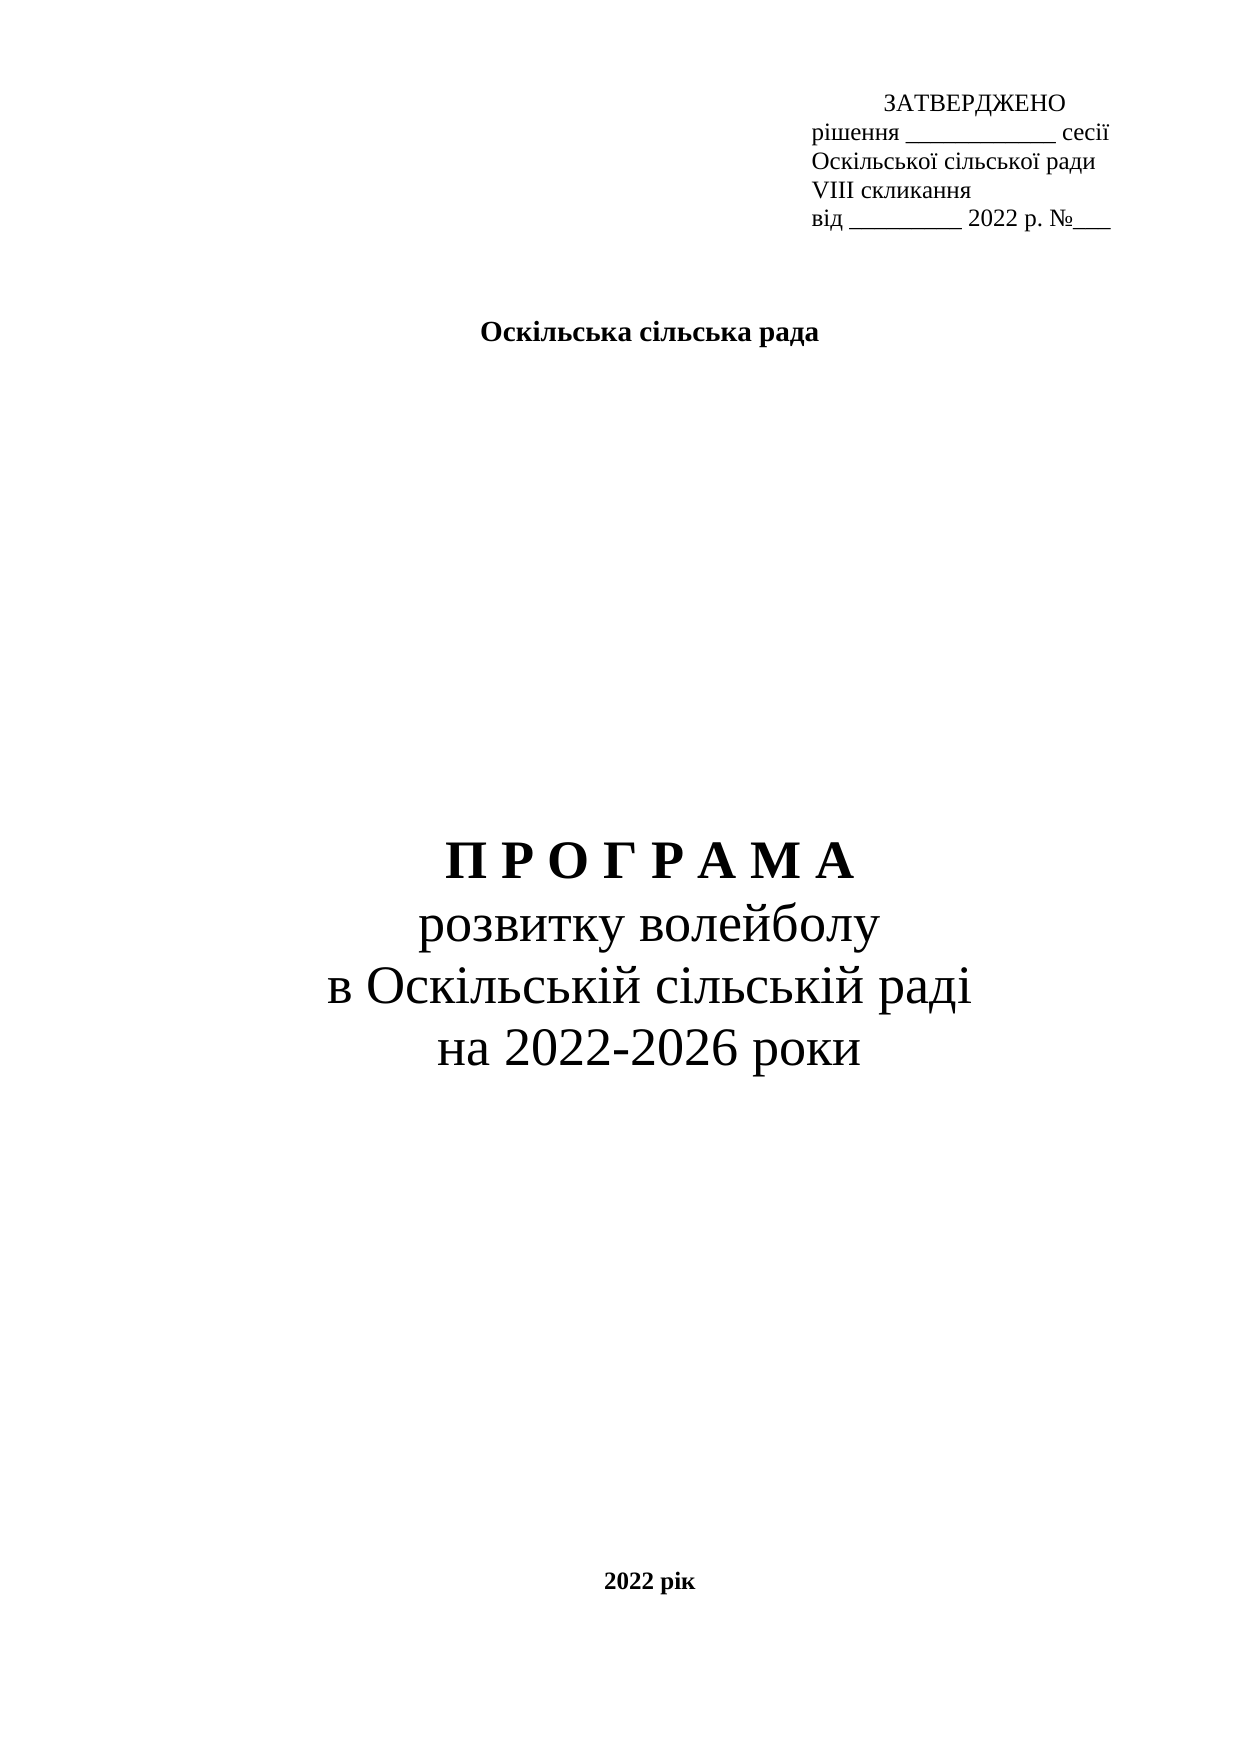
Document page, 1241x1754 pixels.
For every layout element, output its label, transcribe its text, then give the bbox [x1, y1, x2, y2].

text ЗАТВЕРДЖЕНО [148, 88, 1152, 117]
text Оскільська сільська рада [148, 314, 1152, 347]
text 2022 рік [148, 1566, 1152, 1595]
text розвитку волейболу [148, 890, 1152, 953]
text рішення ____________ сесії [148, 117, 1152, 146]
text VIII скликання [148, 175, 1152, 203]
text від _________ 2022 р. №___ [148, 203, 1152, 232]
text П Р О Г Р А М А [148, 828, 1152, 890]
text на 2022-2026 роки [148, 1015, 1152, 1077]
text в Оскільській сільській раді [148, 953, 1152, 1015]
text Оскільської сільської ради [148, 146, 1152, 175]
